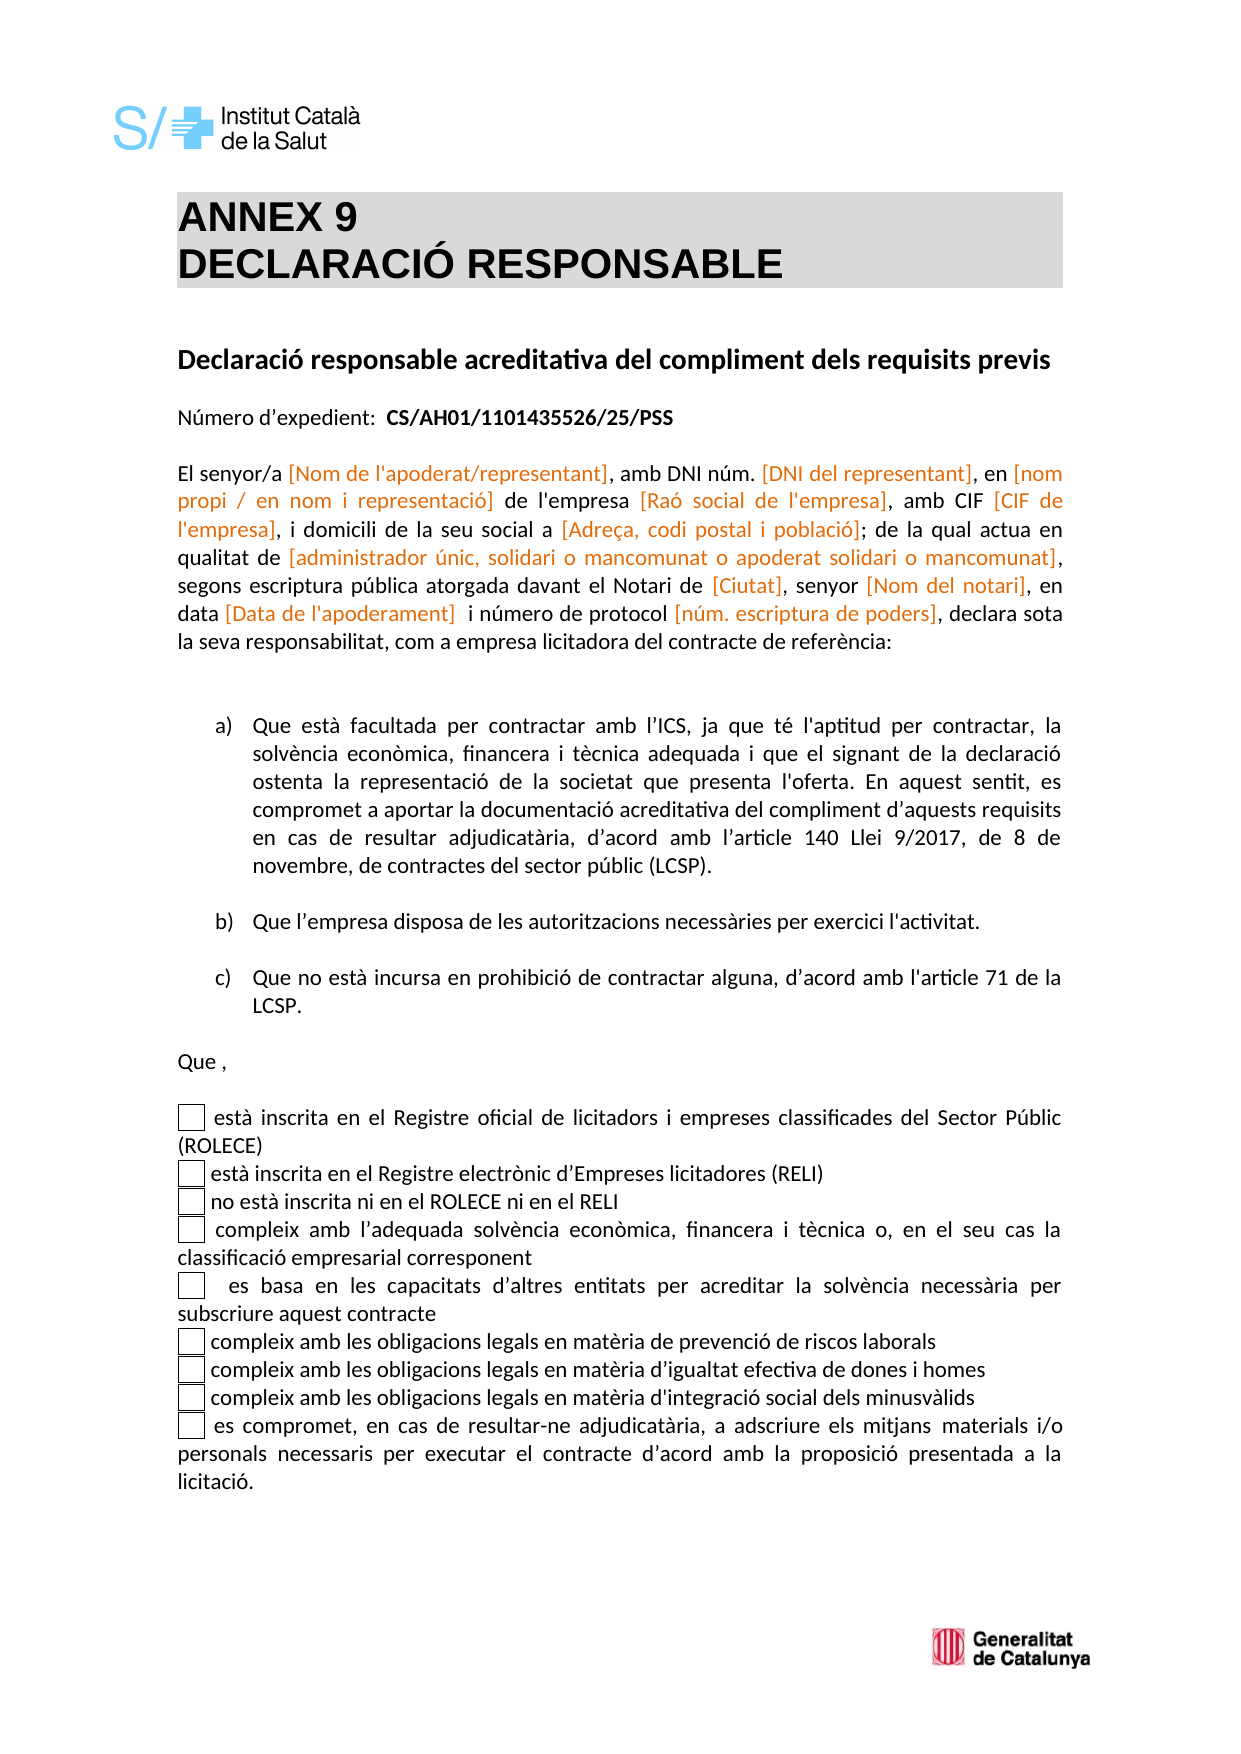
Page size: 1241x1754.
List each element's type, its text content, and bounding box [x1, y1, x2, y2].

list Que no està incursa en prohibició de contractar alguna, d’acord amb l'article 71 de la LCSP. [215, 963, 1063, 1019]
text ANNEX 9 [177, 192, 1063, 240]
text Número d’expedient: CS/AH01/1101435526/25/PSS [177, 403, 1063, 431]
text compleix amb les obligacions legals en matèria de prevenció de riscos laborals [177, 1327, 1063, 1355]
picture [112, 103, 363, 154]
text DECLARACIÓ RESPONSABLE [177, 240, 1063, 288]
text no està inscrita ni en el ROLECE ni en el RELI [177, 1187, 1063, 1215]
list Que l’empresa disposa de les autoritzacions necessàries per exercici l'activitat. [215, 907, 1063, 935]
text està inscrita en el Registre oficial de licitadors i empreses classificades del Sector Públic (ROLECE) [177, 1103, 1063, 1159]
text Que , [177, 1047, 1063, 1075]
text està inscrita en el Registre electrònic d’Empreses licitadores (RELI) [177, 1159, 1063, 1187]
text compleix amb l’adequada solvència econòmica, financera i tècnica o, en el seu cas la classificació empresarial corresponent [177, 1215, 1063, 1271]
text compleix amb les obligacions legals en matèria d’igualtat efectiva de dones i homes [177, 1355, 1063, 1383]
text Declaració responsable acreditativa del compliment dels requisits previs [177, 341, 1063, 376]
text compleix amb les obligacions legals en matèria d'integració social dels minusvàlids [177, 1383, 1063, 1411]
text es compromet, en cas de resultar-ne adjudicatària, a adscriure els mitjans materials i/o personals necessaris per executar el contracte d’acord amb la proposició presentada a la licitació. [177, 1411, 1063, 1495]
list Que està facultada per contractar amb l’ICS, ja que té l'aptitud per contractar, la solvència econòmica, financera i tècnica adequada i que el signant de la declaració ostenta la representació de la societat que presenta l'oferta. En aquest sentit, es compromet a aportar la documentació acreditativa del compliment d’aquests requisits en cas de resultar adjudicatària, d’acord amb l’article 140 Llei 9/2017, de 8 de novembre, de contractes del sector públic (LCSP). [215, 711, 1063, 879]
picture [893, 1621, 1129, 1674]
text El senyor/a [Nom de l'apoderat/representant], amb DNI núm. [DNI del representant], en [nom propi / en nom i representació] de l'empresa [Raó social de l'empresa], amb CIF [CIF de l'empresa], i domicili de la seu social a [Adreça, codi postal i població]; de la qual actua en qualitat de [administrador únic, solidari o mancomunat o apoderat solidari o mancomunat], segons escriptura pública atorgada davant el Notari de [Ciutat], senyor [Nom del notari], en data [Data de l'apoderament] i número de protocol [núm. escriptura de poders], declara sota la seva responsabilitat, com a empresa licitadora del contracte de referència: [177, 459, 1063, 655]
text es basa en les capacitats d’altres entitats per acreditar la solvència necessària per subscriure aquest contracte [177, 1271, 1063, 1327]
